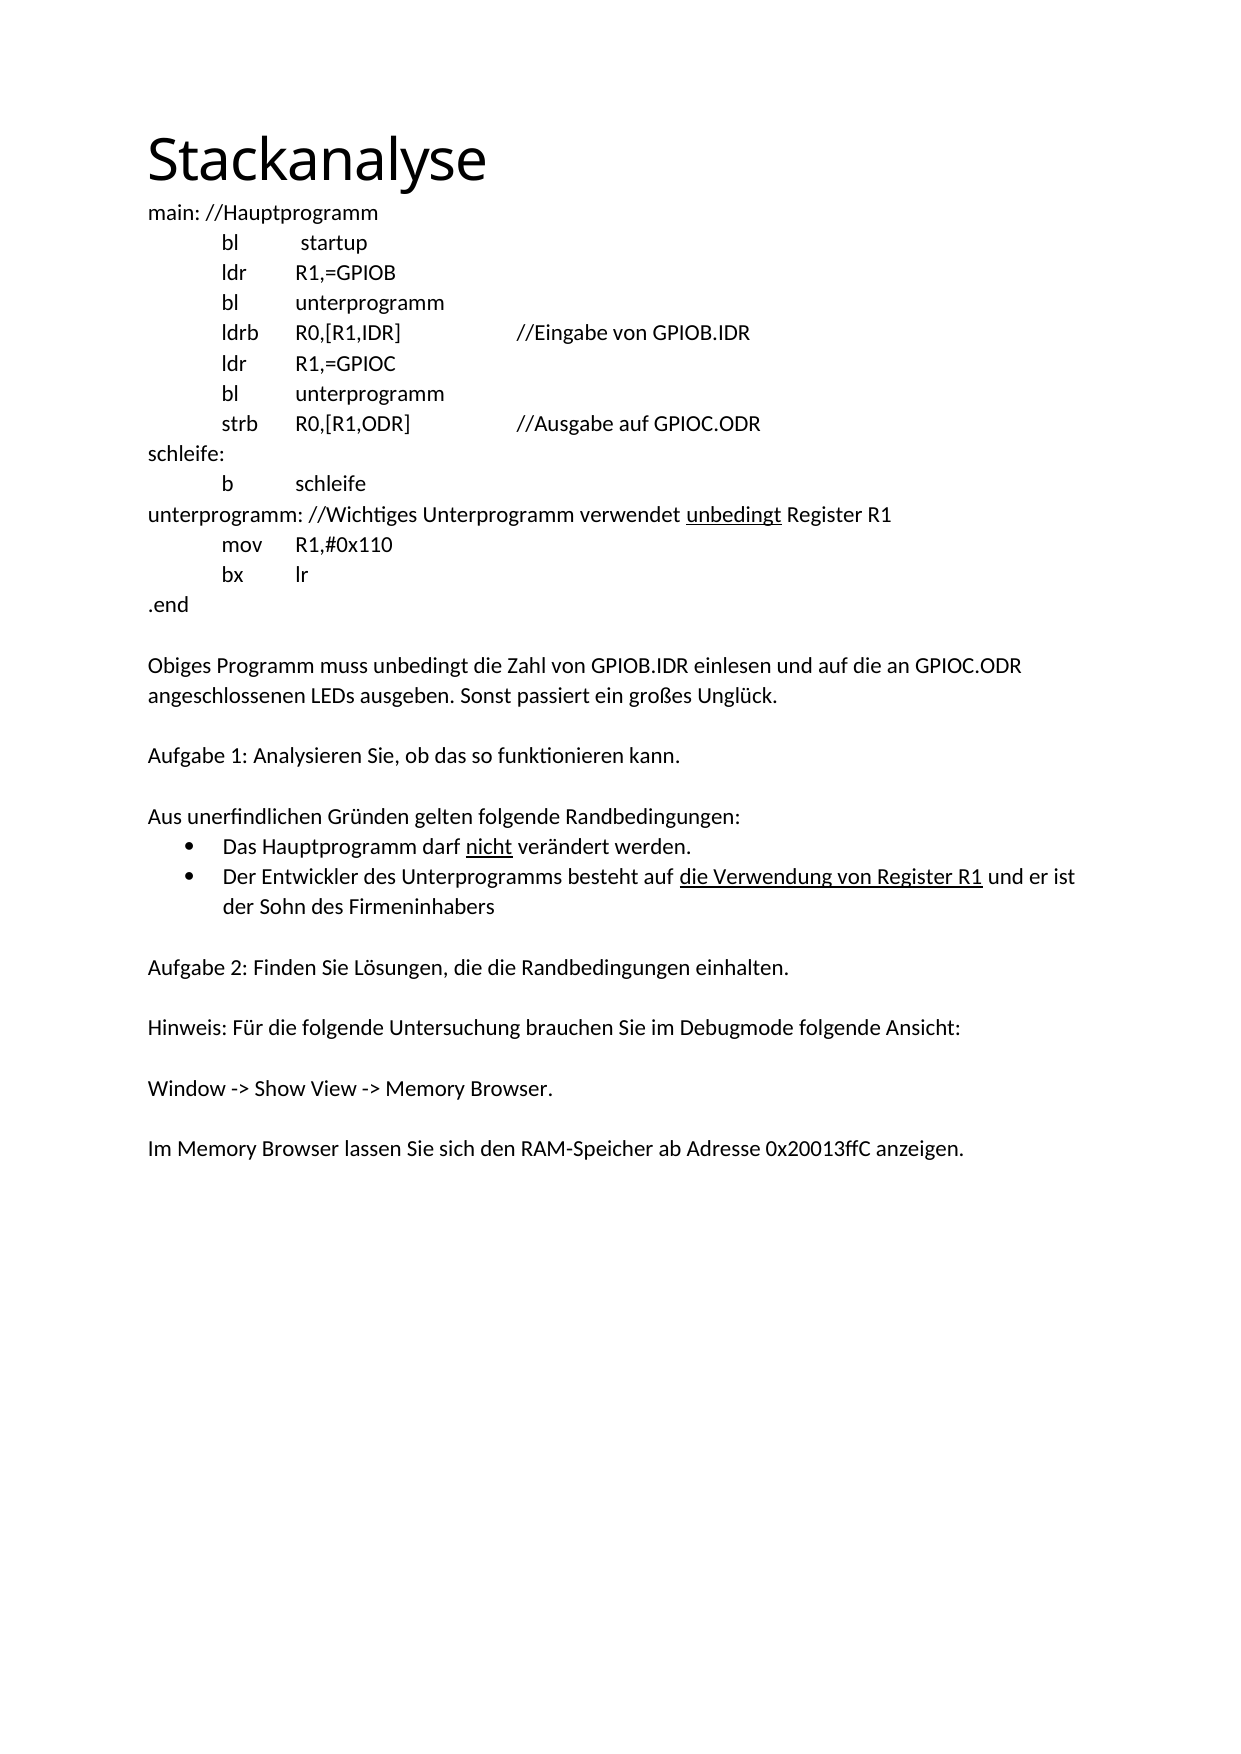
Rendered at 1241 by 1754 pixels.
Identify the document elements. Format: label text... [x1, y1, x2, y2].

text Window -> Show View -> Memory Browser. [148, 1074, 1093, 1102]
text bl startup [148, 228, 1093, 256]
text bx lr [148, 560, 1093, 588]
text mov R1,#0x110 [148, 530, 1093, 558]
text .end [148, 590, 1093, 618]
text Aus unerfindlichen Gründen gelten folgende Randbedingungen: [148, 802, 1093, 830]
text Aufgabe 1: Analysieren Sie, ob das so funktionieren kann. [148, 741, 1093, 769]
text Hinweis: Für die folgende Untersuchung brauchen Sie im Debugmode folgende Ansicht: [148, 1013, 1093, 1041]
text unterprogramm: //Wichtiges Unterprogramm verwendet unbedingt Register R1 [148, 500, 1093, 528]
text strb R0,[R1,ODR] //Ausgabe auf GPIOC.ODR [148, 409, 1093, 437]
text ldr R1,=GPIOC [148, 349, 1093, 377]
text bl unterprogramm [148, 379, 1093, 407]
text schleife: [148, 439, 1093, 467]
text Obiges Programm muss unbedingt die Zahl von GPIOB.IDR einlesen und auf die an GPIOC.ODR angeschlossenen LEDs ausgeben. Sonst passiert ein großes Unglück. [148, 651, 1093, 709]
text ldr R1,=GPIOB [148, 258, 1093, 286]
text Im Memory Browser lassen Sie sich den RAM-Speicher ab Adresse 0x20013ffC anzeigen. [148, 1134, 1093, 1162]
text main: //Hauptprogramm [148, 198, 1093, 226]
text ldrb R0,[R1,IDR] //Eingabe von GPIOB.IDR [148, 318, 1093, 346]
text bl unterprogramm [148, 288, 1093, 316]
title Stackanalyse [148, 118, 1093, 198]
list Das Hauptprogramm darf nicht verändert werden. [185, 832, 1093, 860]
text Aufgabe 2: Finden Sie Lösungen, die die Randbedingungen einhalten. [148, 953, 1093, 981]
list Der Entwickler des Unterprogramms besteht auf die Verwendung von Register R1 und er ist der Sohn des Firmeninhabers [185, 862, 1093, 920]
text b schleife [148, 469, 1093, 497]
